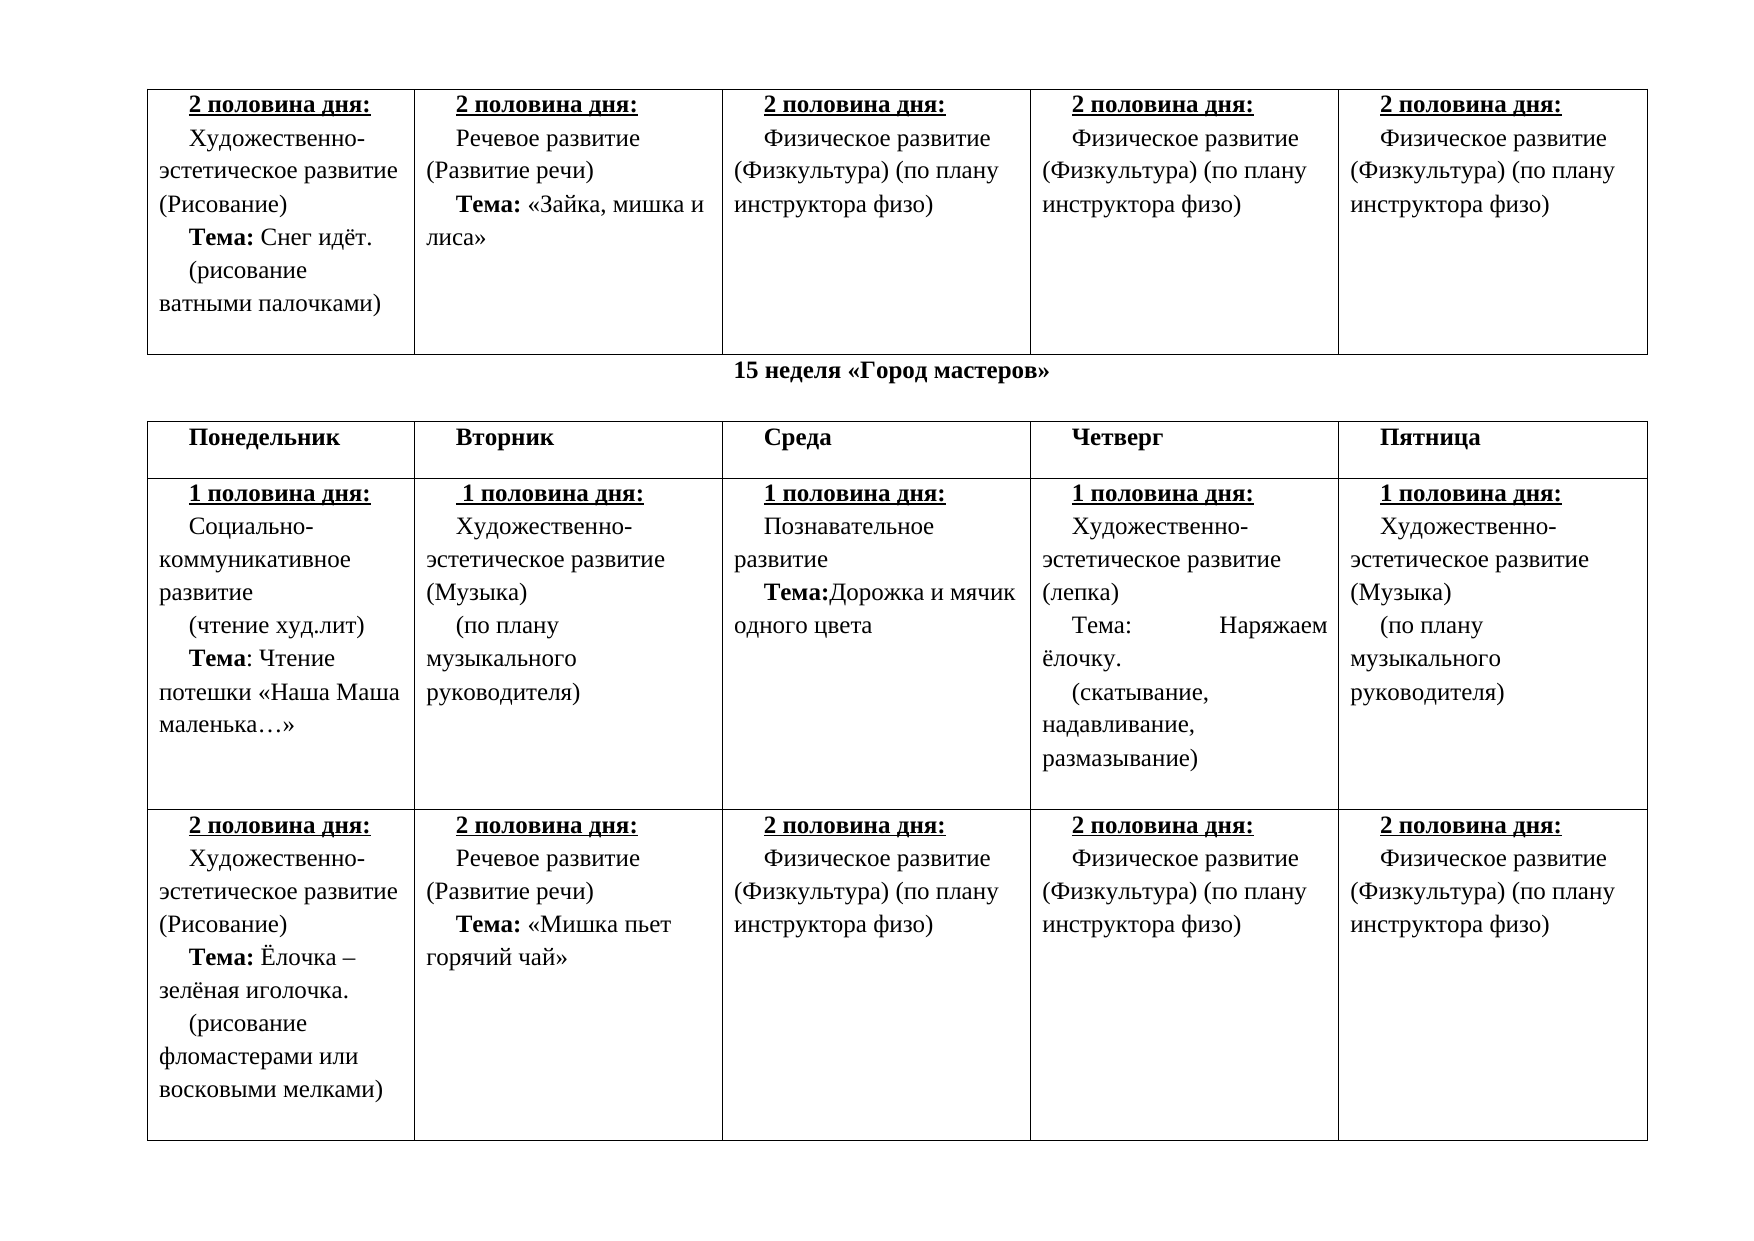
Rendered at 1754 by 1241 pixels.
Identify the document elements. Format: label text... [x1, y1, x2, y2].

table_cell 1 половина дня: Художественно-эстетическое развитие (Музыка) (по плану музыкального руководителя) [415, 479, 722, 809]
table_cell 2 половина дня: Художественно-эстетическое развитие (Рисование) Тема: Снег идёт. (рисование ватными палочками) [148, 90, 414, 354]
table_header Среда [723, 422, 1030, 477]
table_cell 2 половина дня: Художественно-эстетическое развитие (Рисование) Тема: Ёлочка – зелёная иголочка. (рисование фломастерами или восковыми мелками) [148, 810, 414, 1140]
table_cell 2 половина дня: Речевое развитие (Развитие речи) Тема: «Зайка, мишка и лиса» [415, 90, 722, 354]
table_cell 1 половина дня: Художественно-эстетическое развитие (Музыка) (по плану музыкального руководителя) [1339, 479, 1647, 809]
table_cell 1 половина дня: Художественно-эстетическое развитие (лепка) Тема: Наряжаем ёлочку. (скатывание, надавливание, размазывание) [1031, 479, 1338, 809]
table_cell 2 половина дня: Физическое развитие (Физкультура) (по плану инструктора физо) [1031, 90, 1338, 354]
text 15 неделя «Город мастеров» [118, 355, 1636, 383]
table_cell 1 половина дня: Социально-коммуникативное развитие (чтение худ.лит) Тема: Чтение потешки «Наша Маша маленька…» [148, 479, 414, 809]
table_header Пятница [1339, 422, 1647, 477]
table_cell 1 половина дня: Познавательное развитие Тема:Дорожка и мячик одного цвета [723, 479, 1030, 809]
table_header Вторник [415, 422, 722, 477]
table_cell 2 половина дня: Физическое развитие (Физкультура) (по плану инструктора физо) [1339, 810, 1647, 1140]
table_header Понедельник [148, 422, 414, 477]
table_cell 2 половина дня: Физическое развитие (Физкультура) (по плану инструктора физо) [723, 90, 1030, 354]
table_header Четверг [1031, 422, 1338, 477]
table_cell 2 половина дня: Физическое развитие (Физкультура) (по плану инструктора физо) [1031, 810, 1338, 1140]
table_cell 2 половина дня: Физическое развитие (Физкультура) (по плану инструктора физо) [723, 810, 1030, 1140]
table_cell 2 половина дня: Речевое развитие (Развитие речи) Тема: «Мишка пьет горячий чай» [415, 810, 722, 1140]
table_cell 2 половина дня: Физическое развитие (Физкультура) (по плану инструктора физо) [1339, 90, 1647, 354]
